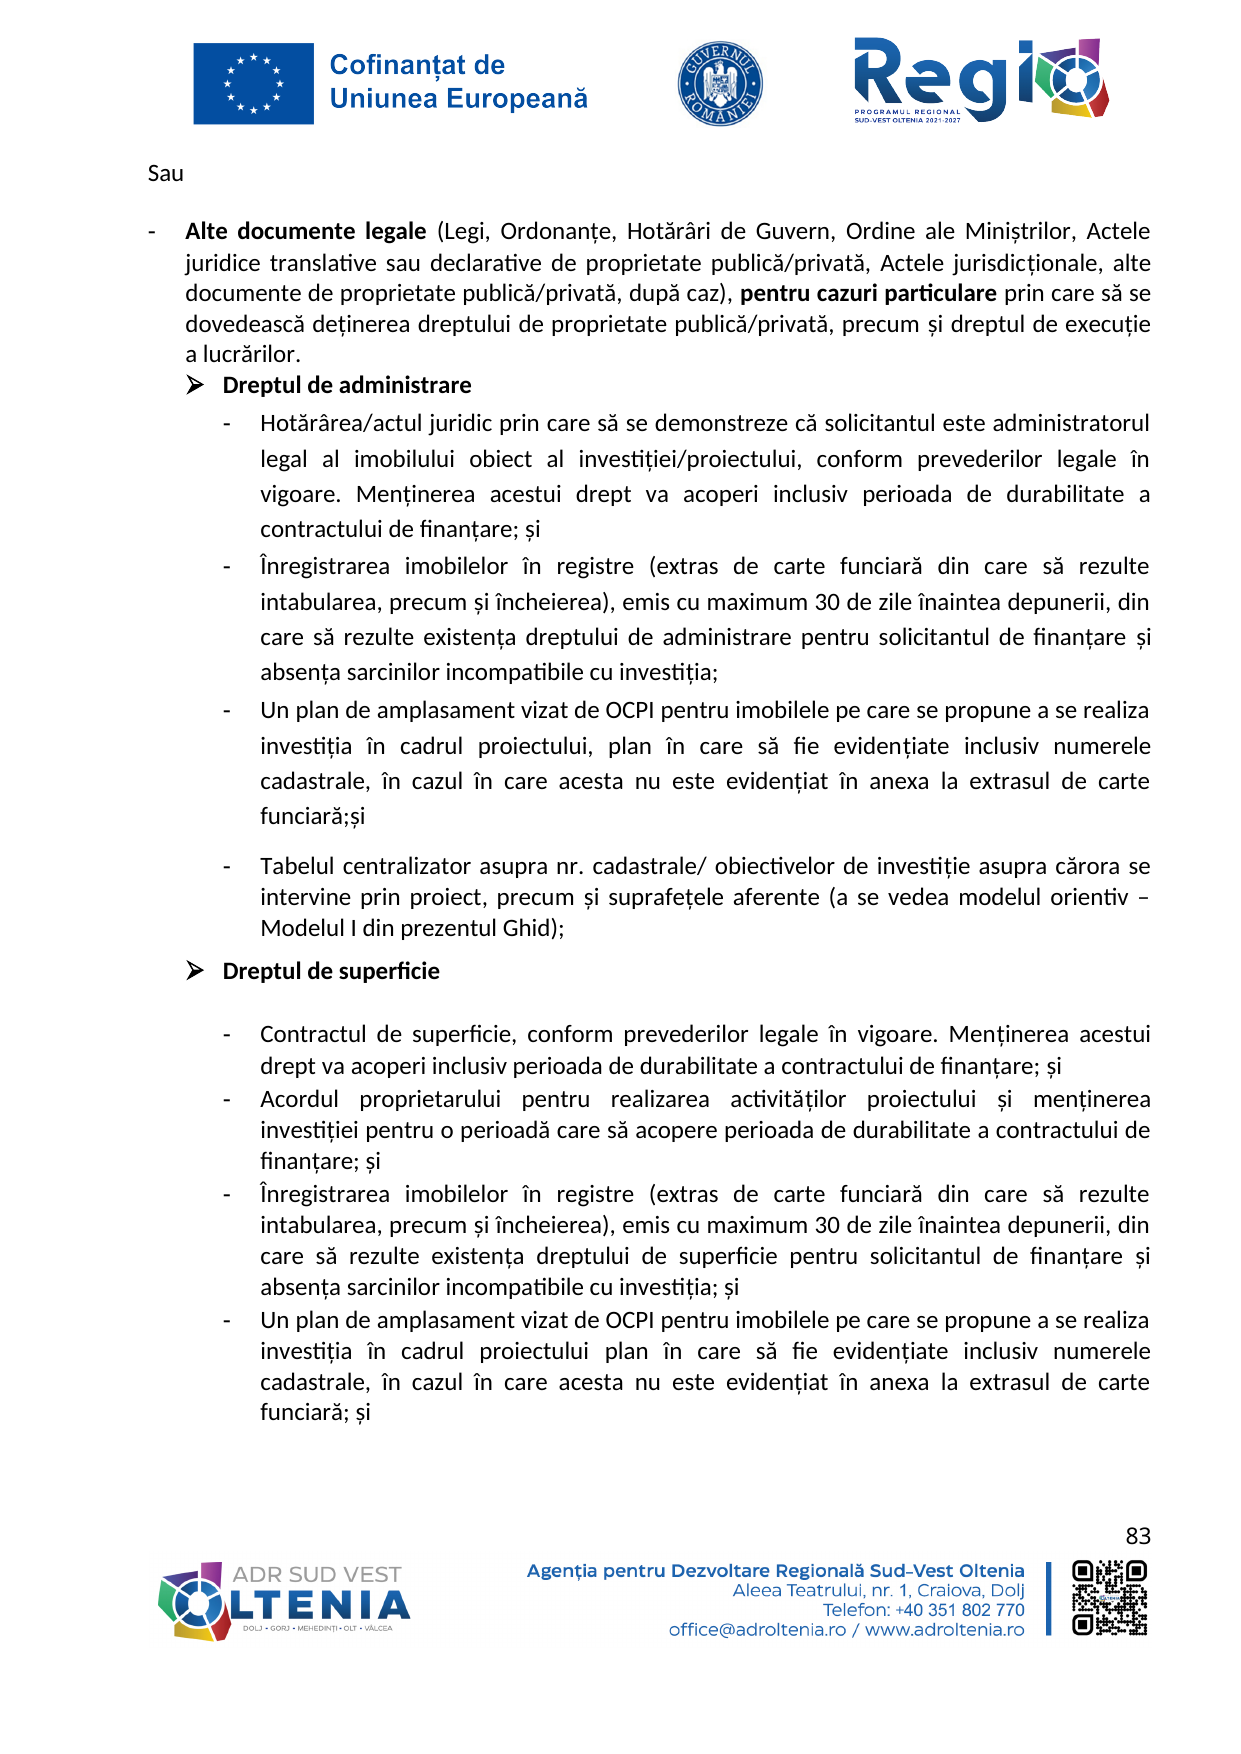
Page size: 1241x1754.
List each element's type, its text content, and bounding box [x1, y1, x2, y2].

text Sau [148, 157, 1152, 188]
picture [188, 38, 590, 128]
list Înregistrarea imobilelor în registre (extras de carte funciară din care să rezulte intabularea, precum și încheierea), emis cu maximum 30 de zile înaintea depunerii, din care să rezulte existența dreptului de superficie pentru solicitantul de finanţare și absența sarcinilor incompatibile cu investiția; și [223, 1176, 1152, 1301]
picture [852, 36, 1111, 126]
list Contractul de superficie, conform prevederilor legale în vigoare. Menținerea acestui drept va acoperi inclusiv perioada de durabilitate a contractului de finanţare; și [223, 1016, 1152, 1081]
list Acordul proprietarului pentru realizarea activităților proiectului și menținerea investiției pentru o perioadă care să acopere perioada de durabilitate a contractului de finanţare; și [223, 1081, 1152, 1176]
list Hotărârea/actul juridic prin care să se demonstreze că solicitantul este administratorul legal al imobilului obiect al investiţiei/proiectului, conform prevederilor legale în vigoare. Menținerea acestui drept va acoperi inclusiv perioada de durabilitate a contractului de finanţare; și [223, 404, 1152, 543]
list Tabelul centralizator asupra nr. cadastrale/ obiectivelor de investiție asupra cărora se intervine prin proiect, precum și suprafețele aferente (a se vedea modelul orientiv – Modelul I din prezentul Ghid); [223, 847, 1152, 942]
list Înregistrarea imobilelor în registre (extras de carte funciară din care să rezulte intabularea, precum și încheierea), emis cu maximum 30 de zile înaintea depunerii, din care să rezulte existența dreptului de administrare pentru solicitantul de finanţare și absența sarcinilor incompatibile cu investiția; [223, 548, 1152, 687]
picture [674, 39, 768, 128]
list Dreptul de administrare [185, 369, 1152, 400]
list Dreptul de superficie [185, 955, 1152, 985]
list Un plan de amplasament vizat de OCPI pentru imobilele pe care se propune a se realiza investiţia în cadrul proiectului, plan în care să fie evidențiate inclusiv numerele cadastrale, în cazul în care acesta nu este evidenţiat în anexa la extrasul de carte funciară;și [223, 691, 1152, 830]
list Un plan de amplasament vizat de OCPI pentru imobilele pe care se propune a se realiza investiţia în cadrul proiectului plan în care să fie evidențiate inclusiv numerele cadastrale, în cazul în care acesta nu este evidenţiat în anexa la extrasul de carte funciară; și [223, 1301, 1152, 1427]
picture [148, 1551, 1152, 1648]
list Alte documente legale (Legi, Ordonanţe, Hotărâri de Guvern, Ordine ale Miniştrilor, Actele juridice translative sau declarative de proprietate publică/privată, Actele jurisdicționale, alte documente de proprietate publică/privată, după caz), pentru cazuri particulare prin care să se dovedească deţinerea dreptului de proprietate publică/privată, precum și dreptul de execuţie a lucrărilor. [148, 213, 1152, 369]
